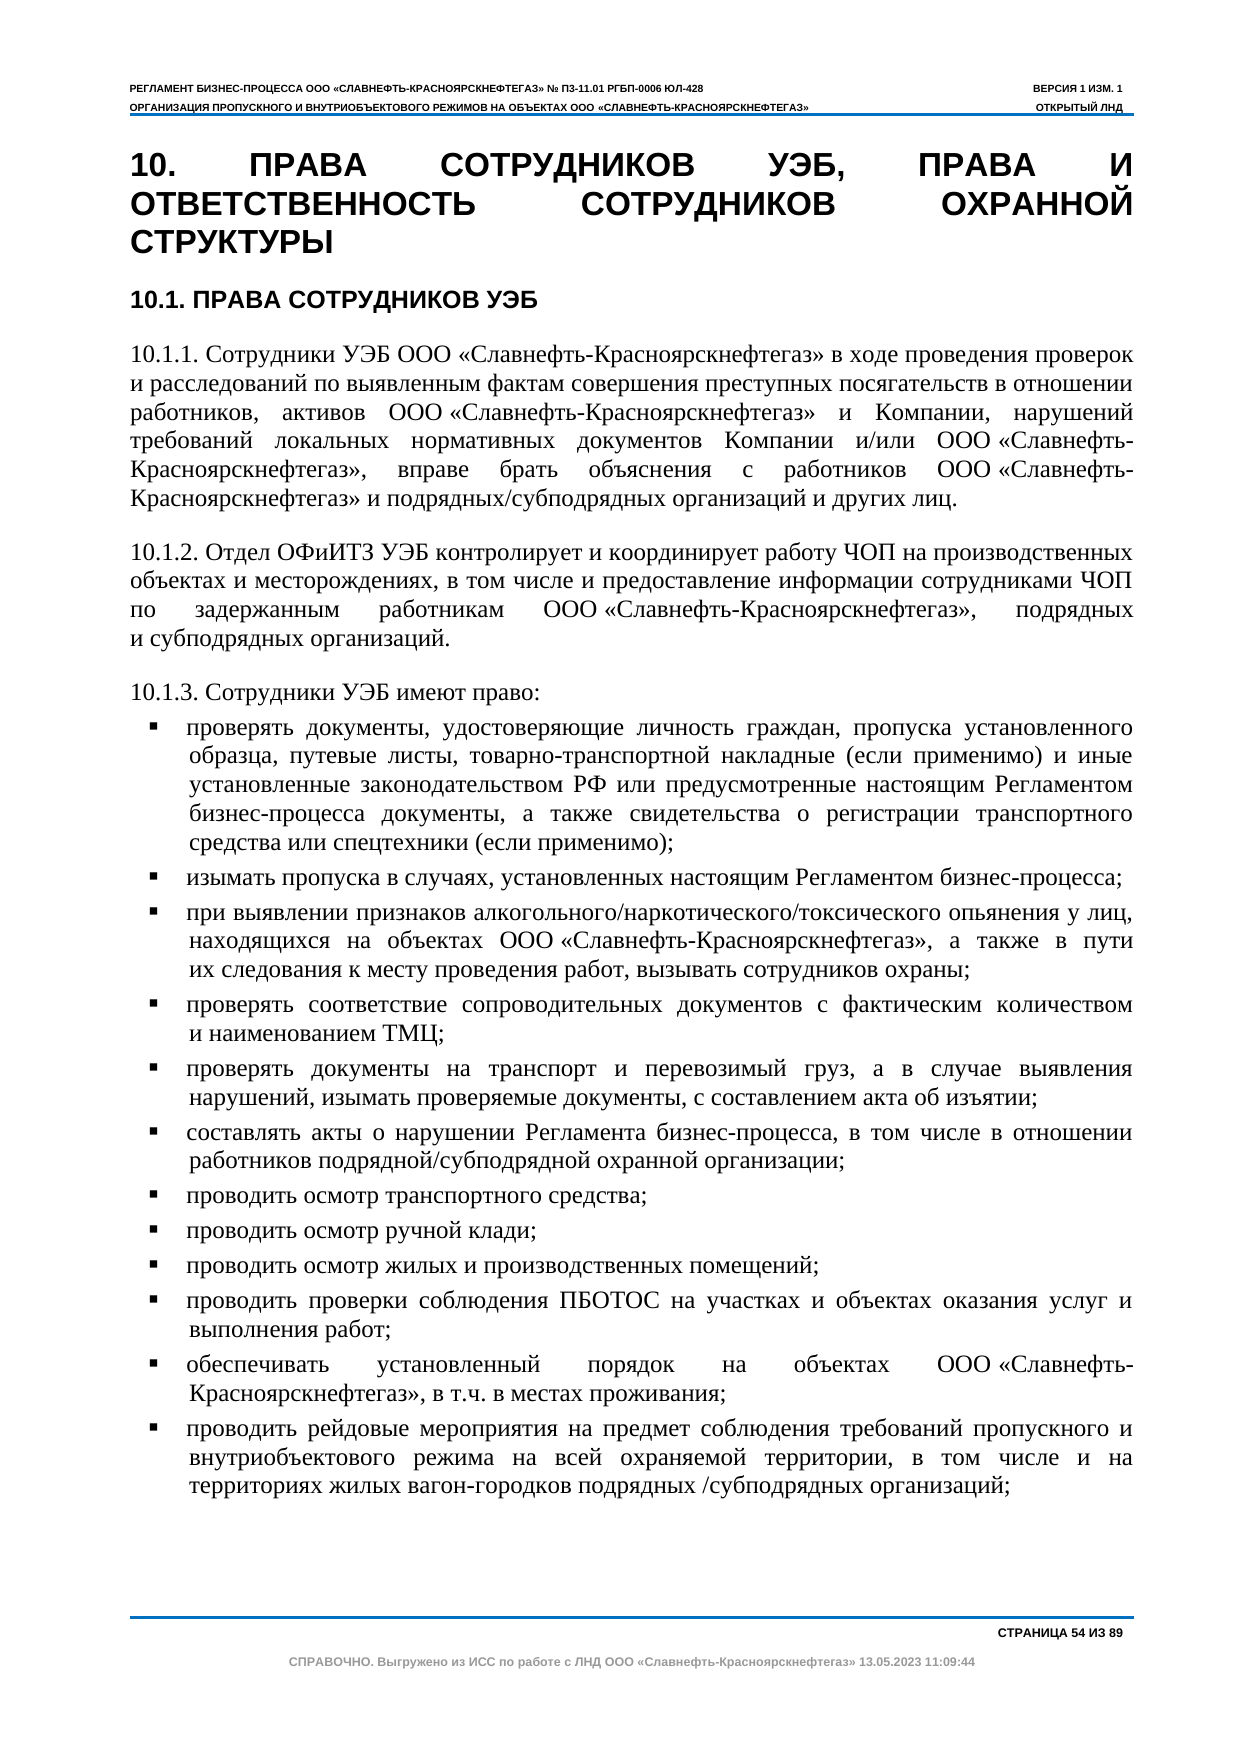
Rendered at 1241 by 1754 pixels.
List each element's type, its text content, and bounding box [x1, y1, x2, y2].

list проверять соответствие сопроводительных документов с фактическим количеством и наименованием ТМЦ; [148, 989, 1134, 1047]
text 10.1.1. Сотрудники УЭБ ООО «Славнефть-Красноярскнефтегаз» в ходе проведения проверок и расследований по выявленным фактам совершения преступных посягательств в отношении работников, активов ООО «Славнефть-Красноярскнефтегаз» и Компании, нарушений требований локальных нормативных документов Компании и/или ООО «Славнефть-Красноярскнефтегаз», вправе брать объяснения с работников ООО «Славнефть-Красноярскнефтегаз» и подрядных/субподрядных организаций и других лиц. [130, 339, 1134, 512]
list обеспечивать установленный порядок на объектах ООО «Славнефть-Красноярскнефтегаз», в т.ч. в местах проживания; [148, 1349, 1134, 1407]
text 10.1.2. Отдел ОФиИТЗ УЭБ контролирует и координирует работу ЧОП на производственных объектах и месторождениях, в том числе и предоставление информации сотрудниками ЧОП по задержанным работникам ООО «Славнефть-Красноярскнефтегаз», подрядных и субподрядных организаций. [130, 537, 1134, 652]
text 10.1.3. Сотрудники УЭБ имеют право: [130, 677, 1134, 705]
list изымать пропуска в случаях, установленных настоящим Регламентом бизнес-процесса; [148, 862, 1134, 890]
list проверять документы, удостоверяющие личность граждан, пропуска установленного образца, путевые листы, товарно-транспортной накладные (если применимо) и иные установленные законодательством РФ или предусмотренные настоящим Регламентом бизнес-процесса документы, а также свидетельства о регистрации транспортного средства или спецтехники (если применимо); [148, 712, 1134, 855]
subtitle 10. ПРАВА СОТРУДНИКОВ УЭБ, ПРАВА И ОТВЕТСТВЕННОСТЬ СОТРУДНИКОВ ОХРАННОЙ СТРУКТУРЫ [130, 145, 1134, 260]
list проводить осмотр жилых и производственных помещений; [148, 1250, 1134, 1279]
list проверять документы на транспорт и перевозимый груз, а в случае выявления нарушений, изымать проверяемые документы, с составлением акта об изъятии; [148, 1053, 1134, 1110]
list проводить проверки соблюдения ПБОТОС на участках и объектах оказания услуг и выполнения работ; [148, 1285, 1134, 1343]
subtitle 10.1. ПРАВА СОТРУДНИКОВ УЭБ [130, 285, 1134, 314]
list при выявлении признаков алкогольного/наркотического/токсического опьянения у лиц, находящихся на объектах ООО «Славнефть-Красноярскнефтегаз», а также в пути их следования к месту проведения работ, вызывать сотрудников охраны; [148, 897, 1134, 983]
list проводить рейдовые мероприятия на предмет соблюдения требований пропускного и внутриобъектового режима на всей охраняемой территории, в том числе и на территориях жилых вагон-городков подрядных /субподрядных организаций; [148, 1413, 1134, 1499]
list проводить осмотр ручной клади; [148, 1215, 1134, 1244]
list составлять акты о нарушении Регламента бизнес-процесса, в том числе в отношении работников подрядной/субподрядной охранной организации; [148, 1117, 1134, 1174]
list проводить осмотр транспортного средства; [148, 1180, 1134, 1209]
